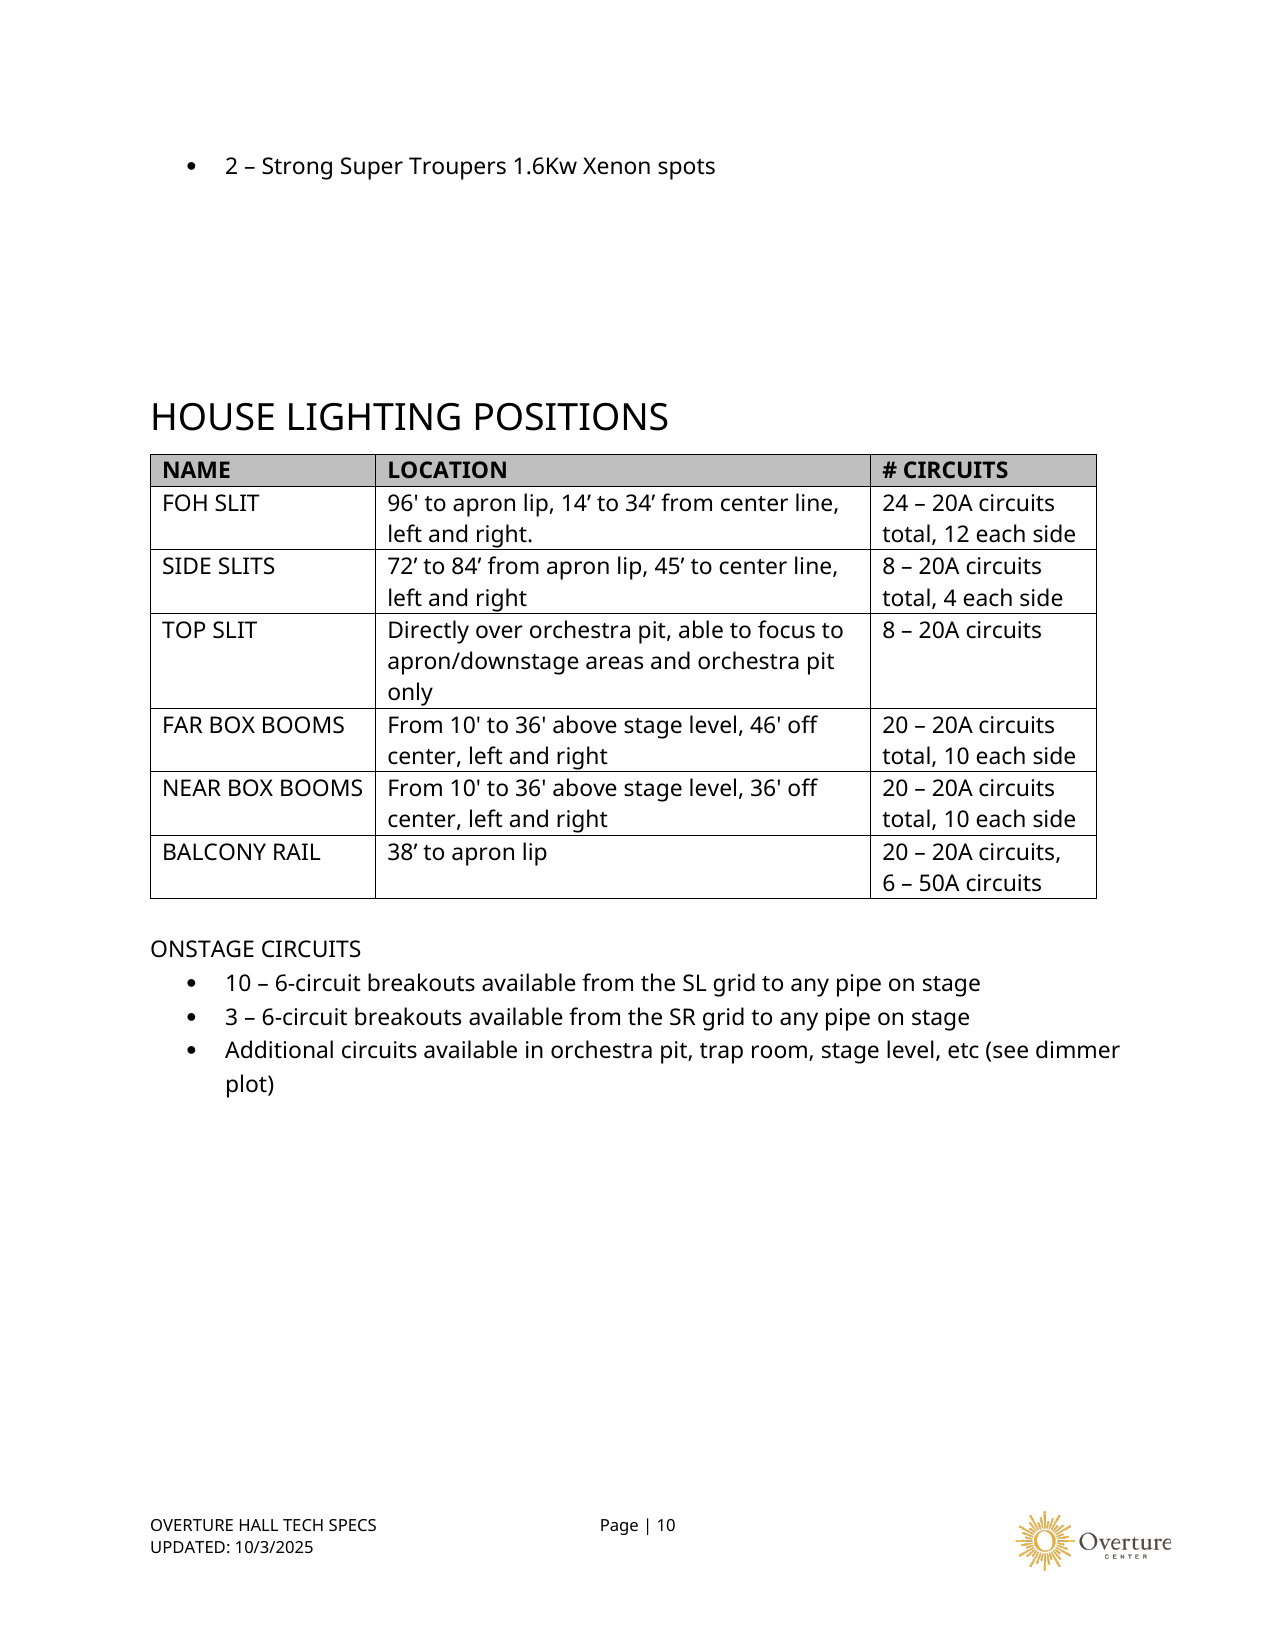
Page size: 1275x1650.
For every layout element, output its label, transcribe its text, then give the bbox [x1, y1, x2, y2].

list 2 – Strong Super Troupers 1.6Kw Xenon spots [187, 150, 1125, 181]
picture [1015, 1511, 1172, 1571]
table_header NAME [151, 455, 375, 486]
list 3 – 6-circuit breakouts available from the SR grid to any pipe on stage [187, 1001, 1125, 1032]
table_cell 72’ to 84’ from apron lip, 45’ to center line, left and right [376, 550, 870, 613]
table_cell SIDE SLITS [151, 550, 375, 613]
table_cell 8 – 20A circuits [871, 614, 1096, 708]
table_cell 20 – 20A circuits total, 10 each side [871, 709, 1096, 771]
table_header # CIRCUITS [871, 455, 1096, 486]
list Additional circuits available in orchestra pit, trap room, stage level, etc (see dimmer plot) [187, 1034, 1125, 1099]
table_cell TOP SLIT [151, 614, 375, 708]
table_cell FAR BOX BOOMS [151, 709, 375, 771]
table_cell From 10' to 36' above stage level, 36' off center, left and right [376, 772, 870, 835]
table_cell 24 – 20A circuits total, 12 each side [871, 487, 1096, 549]
table_cell 20 – 20A circuits total, 10 each side [871, 772, 1096, 835]
table_cell BALCONY RAIL [151, 836, 375, 898]
table_cell 96' to apron lip, 14’ to 34’ from center line, left and right. [376, 487, 870, 549]
table_header LOCATION [376, 455, 870, 486]
table_cell 38’ to apron lip [376, 836, 870, 898]
table_cell NEAR BOX BOOMS [151, 772, 375, 835]
text ONSTAGE CIRCUITS [150, 933, 1125, 964]
table_cell FOH SLIT [151, 487, 375, 549]
list 10 – 6-circuit breakouts available from the SL grid to any pipe on stage [187, 967, 1125, 998]
table_cell Directly over orchestra pit, able to focus to apron/downstage areas and orchestra pit only [376, 614, 870, 708]
table_cell 8 – 20A circuits total, 4 each side [871, 550, 1096, 613]
subtitle HOUSE LIGHTING POSITIONS [150, 390, 1125, 441]
table_cell From 10' to 36' above stage level, 46' off center, left and right [376, 709, 870, 771]
table_cell 20 – 20A circuits, 6 – 50A circuits [871, 836, 1096, 898]
